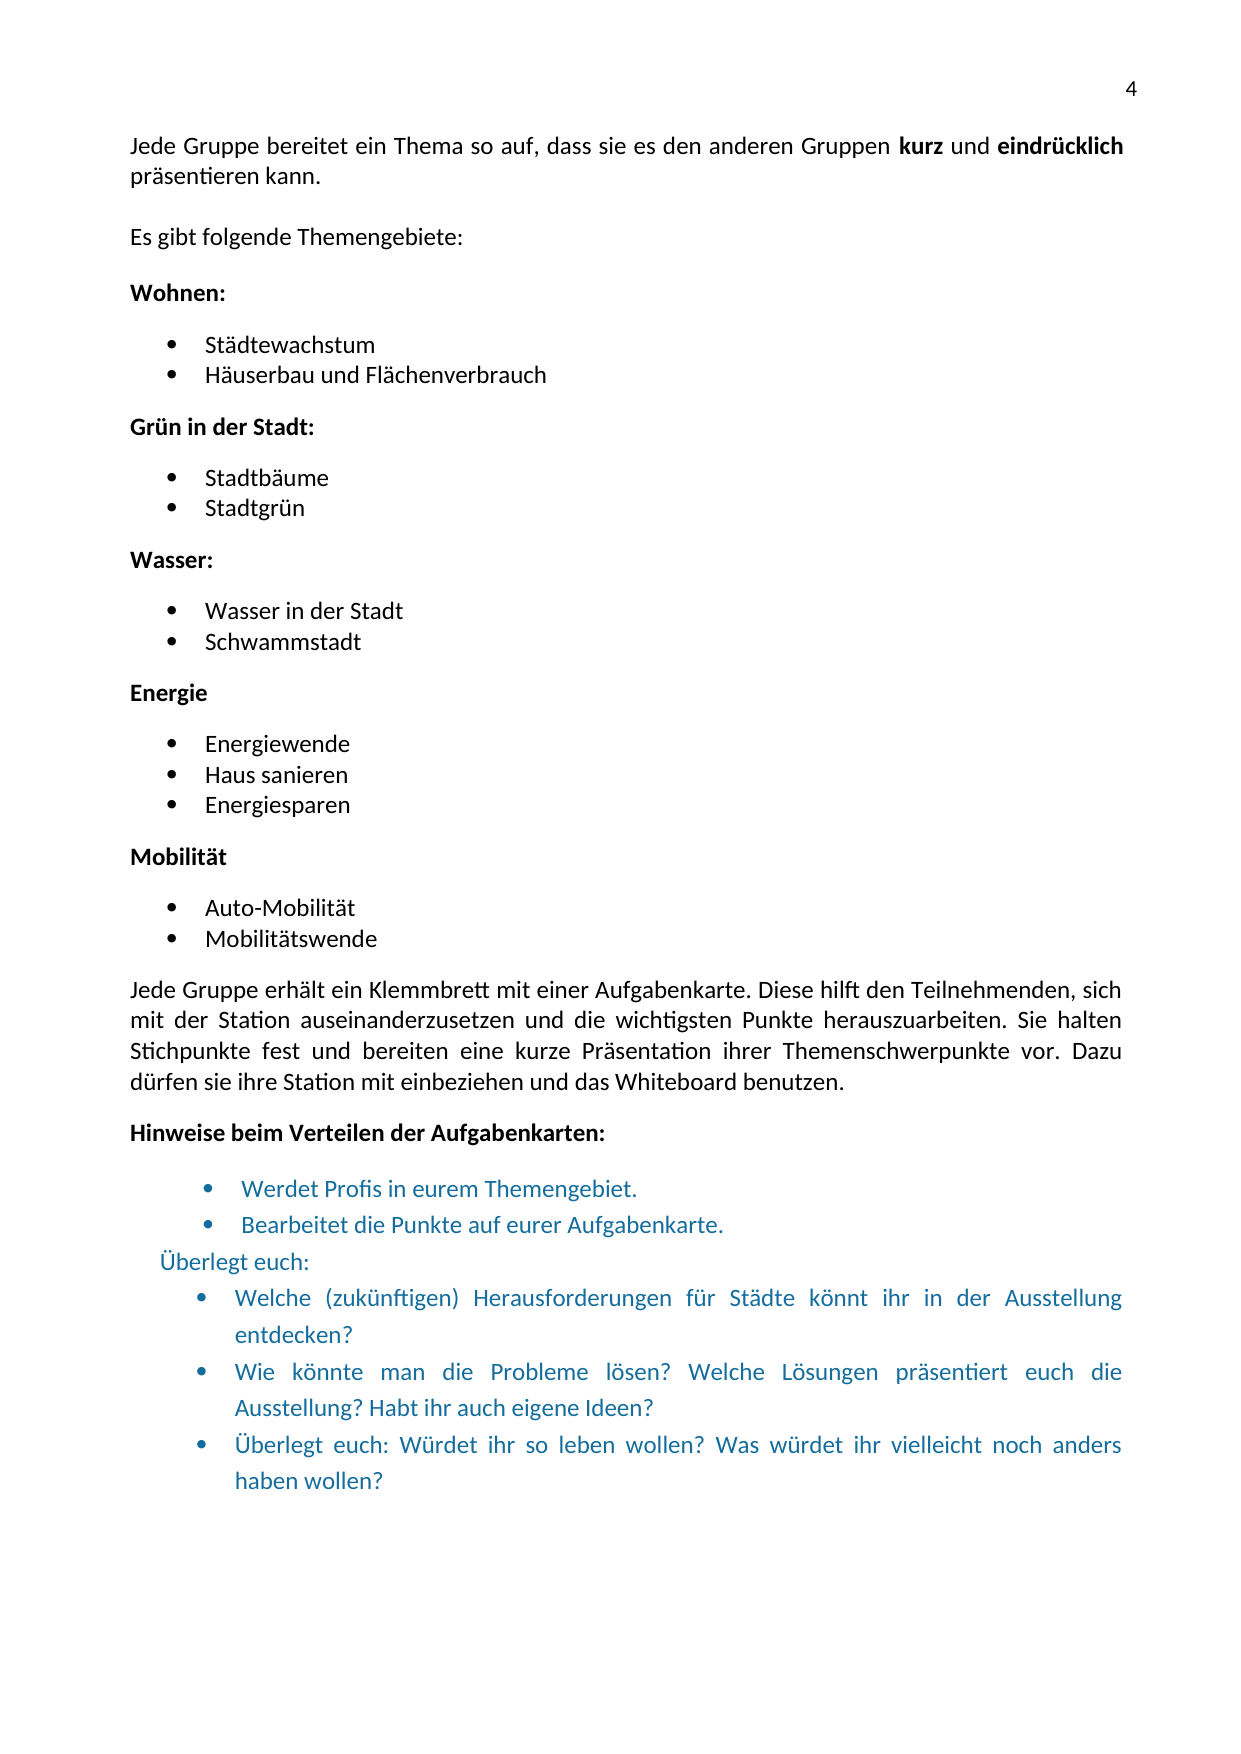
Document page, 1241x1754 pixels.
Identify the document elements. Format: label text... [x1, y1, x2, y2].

list Energiesparen [167, 789, 1124, 820]
list Stadtbäume [167, 462, 1124, 492]
text Es gibt folgende Themengebiete: [130, 221, 1124, 252]
list Häuserbau und Flächenverbrauch [167, 359, 1124, 390]
text Energie [130, 677, 1124, 708]
list Wie könnte man die Probleme lösen? Welche Lösungen präsentiert euch die Ausstellung? Habt ihr auch eigene Ideen? [197, 1356, 1124, 1423]
list Auto-Mobilität [167, 892, 1124, 923]
list Wasser in der Stadt [167, 595, 1124, 626]
list Bearbeitet die Punkte auf eurer Aufgabenkarte. [204, 1209, 1124, 1240]
text Hinweise beim Verteilen der Aufgabenkarten: [130, 1117, 1124, 1147]
list Haus sanieren [167, 759, 1124, 789]
text Wasser: [130, 544, 1124, 574]
list Werdet Profis in eurem Themengebiet. [204, 1173, 1124, 1203]
list Städtewachstum [167, 329, 1124, 359]
text Überlegt euch: [159, 1246, 1124, 1276]
text Jede Gruppe erhält ein Klemmbrett mit einer Aufgabenkarte. Diese hilft den Teilnehmenden, sich mit der Station auseinanderzusetzen und die wichtigsten Punkte herauszuarbeiten. Sie halten Stichpunkte fest und bereiten eine kurze Präsentation ihrer Themenschwerpunkte vor. Dazu dürfen sie ihre Station mit einbeziehen und das Whiteboard benutzen. [130, 974, 1124, 1096]
list Welche (zukünftigen) Herausforderungen für Städte könnt ihr in der Ausstellung entdecken? [197, 1282, 1124, 1349]
text Mobilität [130, 841, 1124, 871]
list Überlegt euch: Würdet ihr so leben wollen? Was würdet ihr vielleicht noch anders haben wollen? [197, 1429, 1124, 1496]
text Jede Gruppe bereitet ein Thema so auf, dass sie es den anderen Gruppen kurz und eindrücklich präsentieren kann. [130, 130, 1124, 191]
text Wohnen: [130, 277, 1124, 308]
list Energiewende [167, 728, 1124, 759]
text Grün in der Stadt: [130, 411, 1124, 441]
list Stadtgrün [167, 492, 1124, 523]
list Mobilitätswende [167, 923, 1124, 953]
list Schwammstadt [167, 626, 1124, 656]
